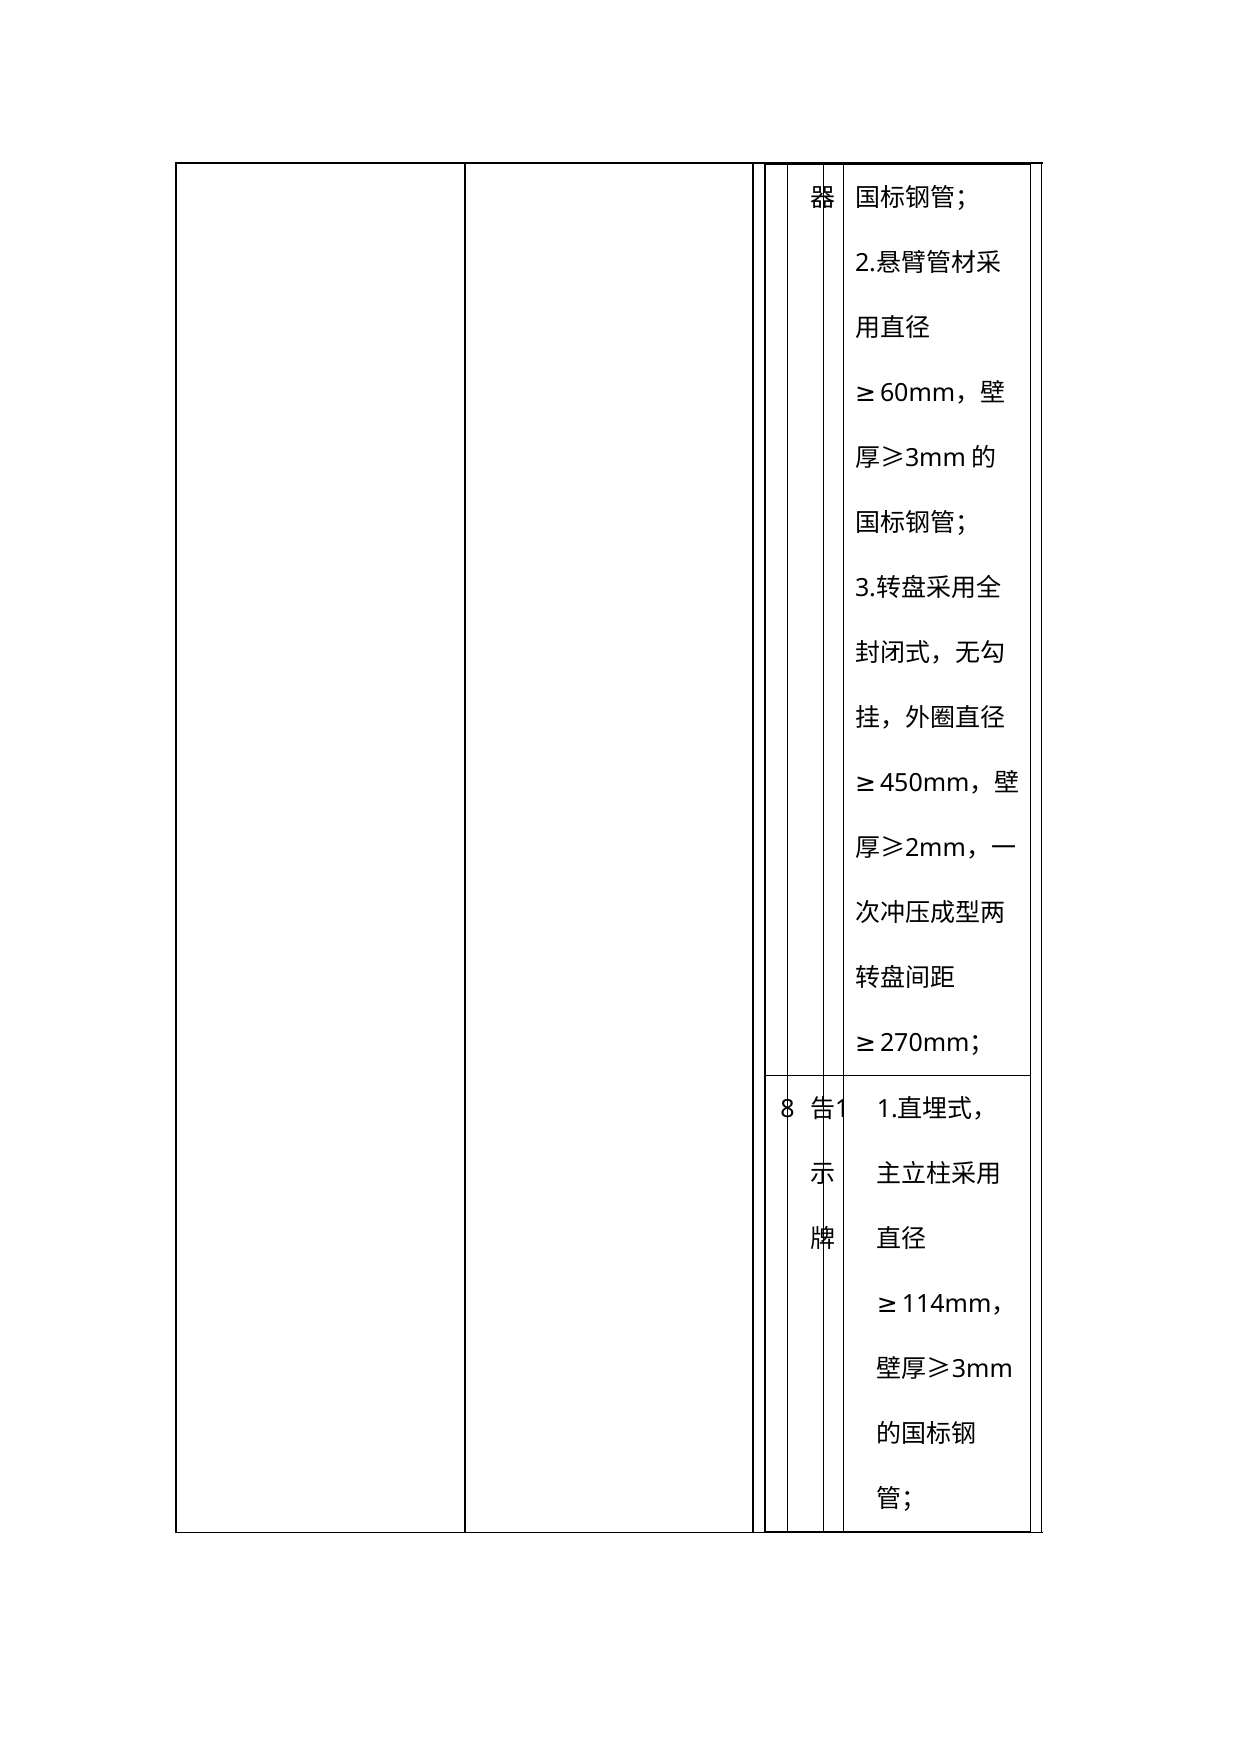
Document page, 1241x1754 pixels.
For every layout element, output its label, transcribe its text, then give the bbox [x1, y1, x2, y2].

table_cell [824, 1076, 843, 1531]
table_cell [844, 165, 1030, 1075]
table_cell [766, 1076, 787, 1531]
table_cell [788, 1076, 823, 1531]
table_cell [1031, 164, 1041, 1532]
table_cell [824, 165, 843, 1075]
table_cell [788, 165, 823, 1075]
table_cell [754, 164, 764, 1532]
table_cell 1 [177, 164, 464, 1532]
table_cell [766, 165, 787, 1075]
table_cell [844, 1076, 1030, 1531]
table_cell [466, 164, 752, 1532]
